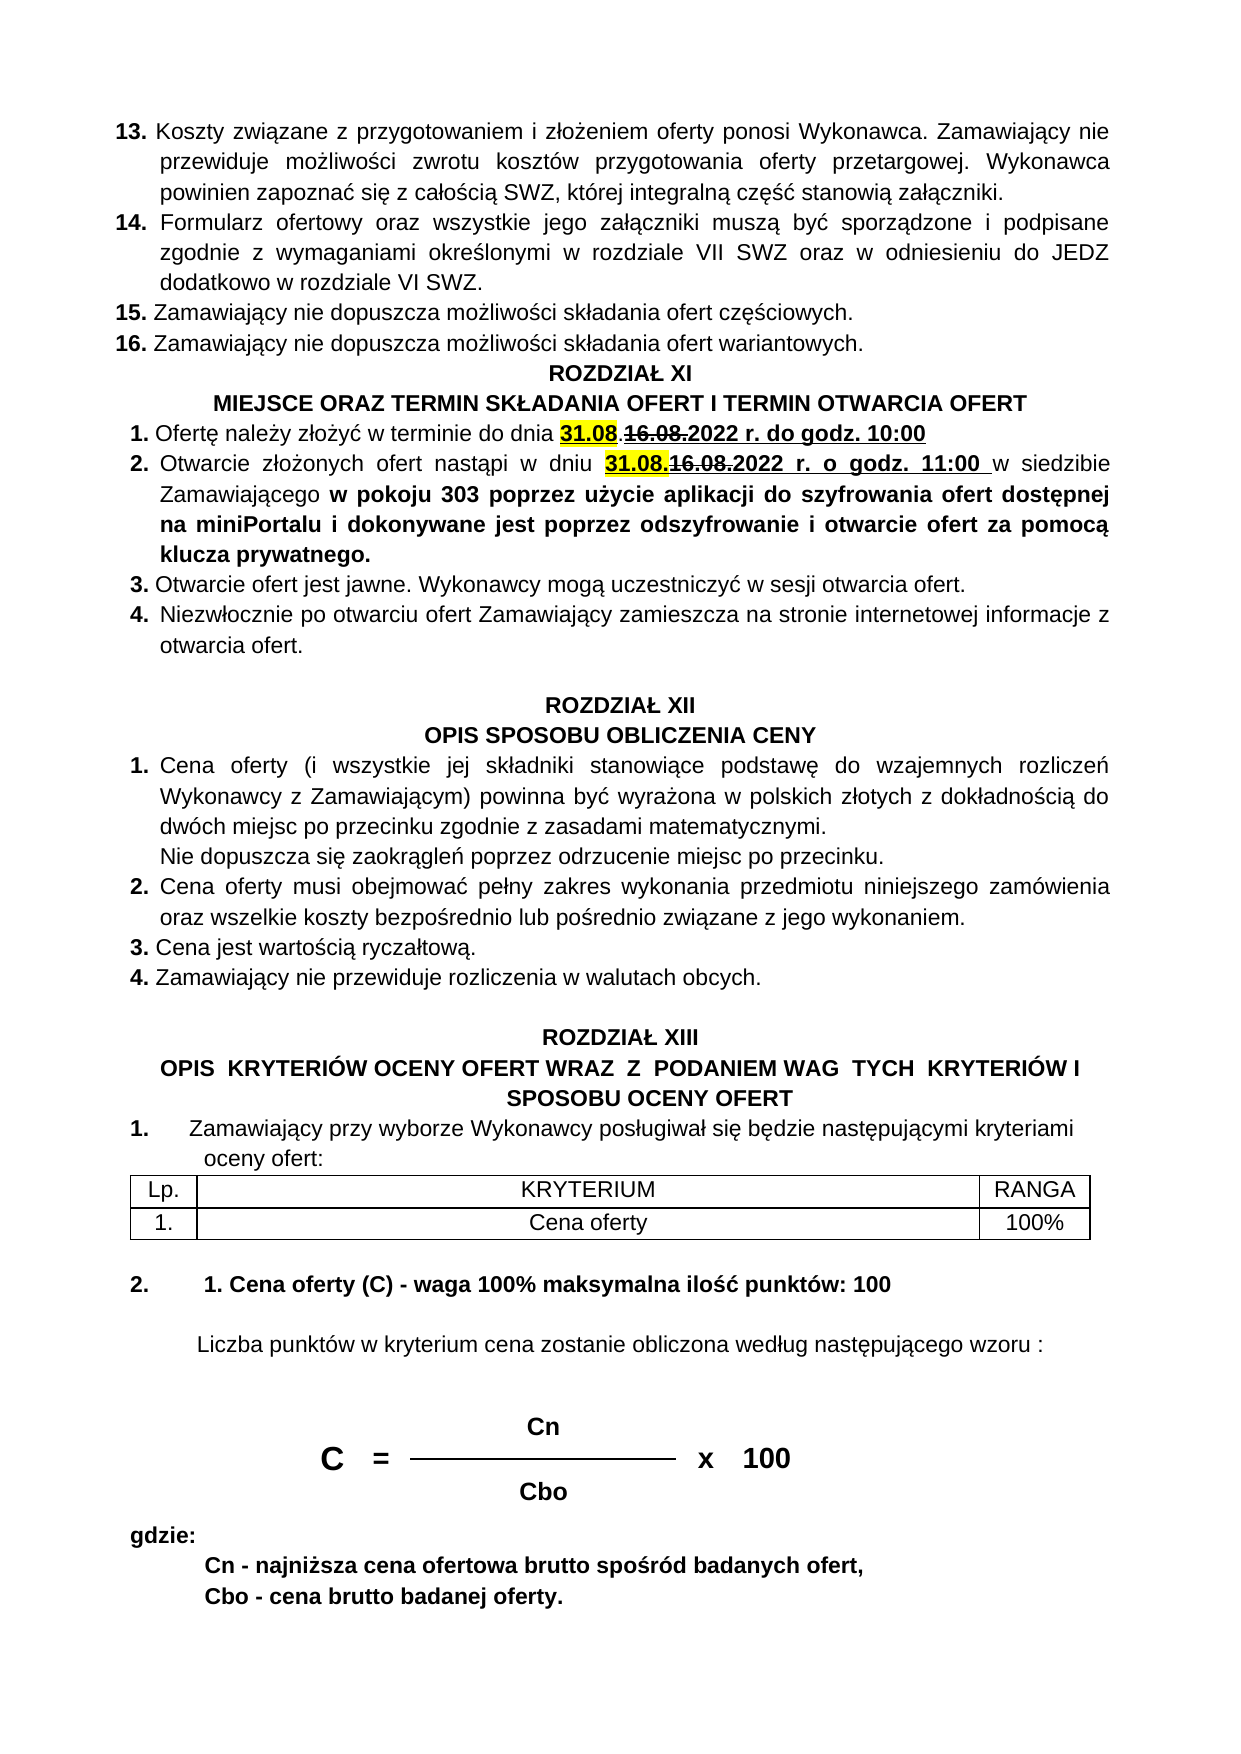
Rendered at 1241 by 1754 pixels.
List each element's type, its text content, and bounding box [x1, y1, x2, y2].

table_cell 100% [980, 1209, 1089, 1239]
table_header = [351, 1394, 410, 1522]
text ROZDZIAŁ XI [130, 360, 1110, 386]
list Zamawiający przy wyborze Wykonawcy posługiwał się będzie następującymi kryteriami oceny ofert: [130, 1115, 1110, 1172]
list Otwarcie złożonych ofert nastąpi w dniu 31.08.16.08.2022 r. o godz. 11:00 w siedzibie Zamawiającego w pokoju 303 poprzez użycie aplikacji do szyfrowania ofert dostępnej na miniPortalu i dokonywane jest poprzez odszyfrowanie i otwarcie ofert za pomocą klucza prywatnego. [130, 450, 1110, 567]
table_header x [676, 1394, 735, 1522]
text MIEJSCE ORAZ TERMIN SKŁADANIA OFERT I TERMIN OTWARCIA OFERT [130, 390, 1110, 416]
list Niezwłocznie po otwarciu ofert Zamawiający zamieszcza na stronie internetowej informacje z otwarcia ofert. [130, 601, 1110, 658]
text gdzie: [130, 1522, 1110, 1549]
text 13. Koszty związane z przygotowaniem i złożeniem oferty ponosi Wykonawca. Zamawiający nie przewiduje możliwości zwrotu kosztów przygotowania oferty przetargowej. Wykonawca powinien zapoznać się z całością SWZ, której integralną część stanowią załączniki. [115, 118, 1110, 205]
text OPIS SPOSOBU OBLICZENIA CENY [130, 722, 1110, 749]
table_header Cn [410, 1394, 676, 1458]
table_cell Cena oferty [198, 1209, 979, 1239]
text Cbo - cena brutto badanej oferty. [204, 1583, 870, 1609]
text ROZDZIAŁ XII [130, 692, 1110, 718]
text OPIS KRYTERIÓW OCENY OFERT WRAZ Z PODANIEM WAG TYCH KRYTERIÓW I SPOSOBU OCENY OFERT [130, 1054, 1110, 1111]
text 14. Formularz ofertowy oraz wszystkie jego załączniki muszą być sporządzone i podpisane zgodnie z wymaganiami określonymi w rozdziale VII SWZ oraz w odniesieniu do JEDZ dodatkowo w rozdziale VI SWZ. [115, 209, 1110, 296]
table_header RANGA [980, 1176, 1089, 1207]
text 16. Zamawiający nie dopuszcza możliwości składania ofert wariantowych. [115, 329, 1110, 356]
list Ofertę należy złożyć w terminie do dnia 31.08.16.08.2022 r. do godz. 10:00 [115, 420, 560, 447]
list Otwarcie ofert jest jawne. Wykonawcy mogą uczestniczyć w sesji otwarcia ofert. [130, 571, 1110, 598]
table_header C [130, 1394, 351, 1522]
table_cell 1. [131, 1209, 196, 1239]
table_header 100 [735, 1394, 925, 1522]
text 15. Zamawiający nie dopuszcza możliwości składania ofert częściowych. [115, 299, 1110, 326]
text Nie dopuszcza się zaokrągleń poprzez odrzucenie miejsc po przecinku. [159, 843, 1110, 869]
text 2. Cena oferty musi obejmować pełny zakres wykonania przedmiotu niniejszego zamówienia oraz wszelkie koszty bezpośrednio lub pośrednio związane z jego wykonaniem. [130, 873, 1110, 930]
list 1. Cena oferty (C) - waga 100% maksymalna ilość punktów: 100 [130, 1271, 1110, 1297]
list Cena oferty (i wszystkie jej składniki stanowiące podstawę do wzajemnych rozliczeń Wykonawcy z Zamawiającym) powinna być wyrażona w polskich złotych z dokładnością do dwóch miejsc po przecinku zgodnie z zasadami matematycznymi. [130, 752, 1110, 839]
list Ofertę należy złożyć w terminie do dnia 31.08.16.08.2022 r. do godz. 10:00 [617, 420, 1110, 447]
text 3. Cena jest wartością ryczałtową. [130, 934, 1110, 960]
table_header KRYTERIUM [198, 1176, 979, 1207]
table_header Lp. [131, 1176, 196, 1207]
table_cell Cbo [410, 1460, 676, 1522]
text ROZDZIAŁ XIII [130, 1024, 1110, 1051]
text 4. Zamawiający nie przewiduje rozliczenia w walutach obcych. [130, 964, 1110, 990]
text Cn - najniższa cena ofertowa brutto spośród badanych ofert, [204, 1552, 870, 1579]
text Liczba punktów w kryterium cena zostanie obliczona według następującego wzoru : [130, 1331, 1110, 1357]
